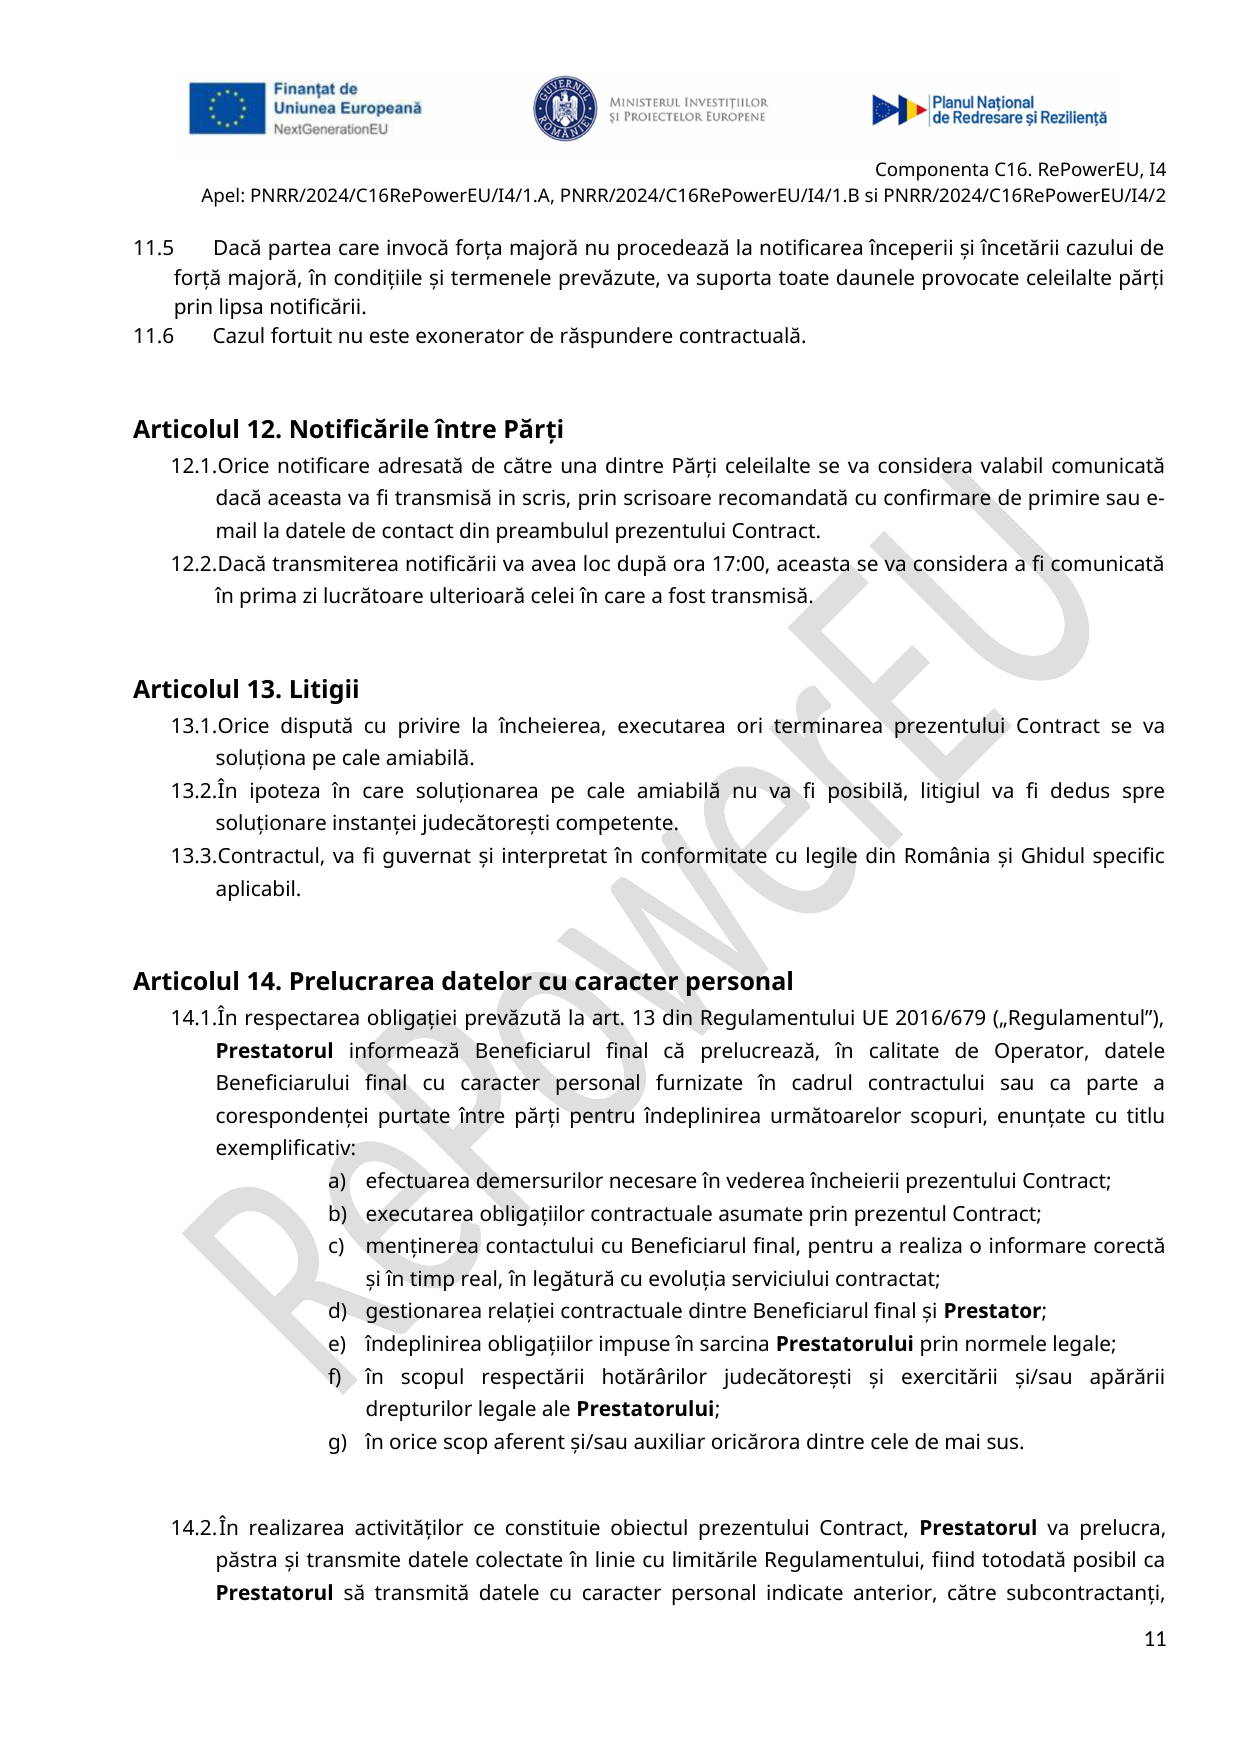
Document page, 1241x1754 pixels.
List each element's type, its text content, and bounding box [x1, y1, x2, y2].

subtitle Articolul 14. Prelucrarea datelor cu caracter personal [133, 964, 1166, 998]
list în orice scop aferent și/sau auxiliar oricărora dintre cele de mai sus. [328, 1427, 1166, 1455]
list În ipoteza în care soluționarea pe cale amiabilă nu va fi posibilă, litigiul va fi dedus spre soluționare instanței judecătorești competente. [170, 776, 1166, 837]
list executarea obligațiilor contractuale asumate prin prezentul Contract; [328, 1199, 1166, 1227]
picture [179, 73, 1120, 157]
list Orice dispută cu privire la încheierea, executarea ori terminarea prezentului Contract se va soluționa pe cale amiabilă. [170, 711, 1166, 772]
subtitle Articolul 12. Notificările între Părți [133, 412, 1166, 446]
list Cazul fortuit nu este exonerator de răspundere contractuală. [133, 321, 1166, 349]
list în scopul respectării hotărârilor judecătorești și exercitării și/sau apărării drepturilor legale ale Prestatorului; [328, 1362, 1166, 1423]
list Orice notificare adresată de către una dintre Părți celeilalte se va considera valabil comunicată dacă aceasta va fi transmisă in scris, prin scrisoare recomandată cu confirmare de primire sau e-mail la datele de contact din preambulul prezentului Contract. [170, 451, 1166, 544]
list menținerea contactului cu Beneficiarul final, pentru a realiza o informare corectă și în timp real, în legătură cu evoluția serviciului contractat; [328, 1231, 1166, 1292]
list îndeplinirea obligațiilor impuse în sarcina Prestatorului prin normele legale; [328, 1329, 1166, 1358]
list gestionarea relației contractuale dintre Beneficiarul final și Prestator; [328, 1297, 1166, 1325]
list efectuarea demersurilor necesare în vederea încheierii prezentului Contract; [328, 1166, 1166, 1194]
list Dacă partea care invocă forța majoră nu procedează la notificarea începerii și încetării cazului de forță majoră, în condițiile și termenele prevăzute, va suporta toate daunele provocate celeilalte părți prin lipsa notificării. [133, 233, 1166, 320]
subtitle Articolul 13. Litigii [133, 672, 1166, 706]
list Dacă transmiterea notificării va avea loc după ora 17:00, aceasta se va considera a fi comunicată în prima zi lucrătoare ulterioară celei în care a fost transmisă. [170, 549, 1166, 610]
list Contractul, va fi guvernat și interpretat în conformitate cu legile din România și Ghidul specific aplicabil. [170, 841, 1166, 902]
list În respectarea obligației prevăzută la art. 13 din Regulamentului UE 2016/679 („Regulamentul”), Prestatorul informează Beneficiarul final că prelucrează, în calitate de Operator, datele Beneficiarului final cu caracter personal furnizate în cadrul contractului sau ca parte a corespondenței purtate între părți pentru îndeplinirea următoarelor scopuri, enunțate cu titlu exemplificativ: [170, 1003, 1166, 1162]
